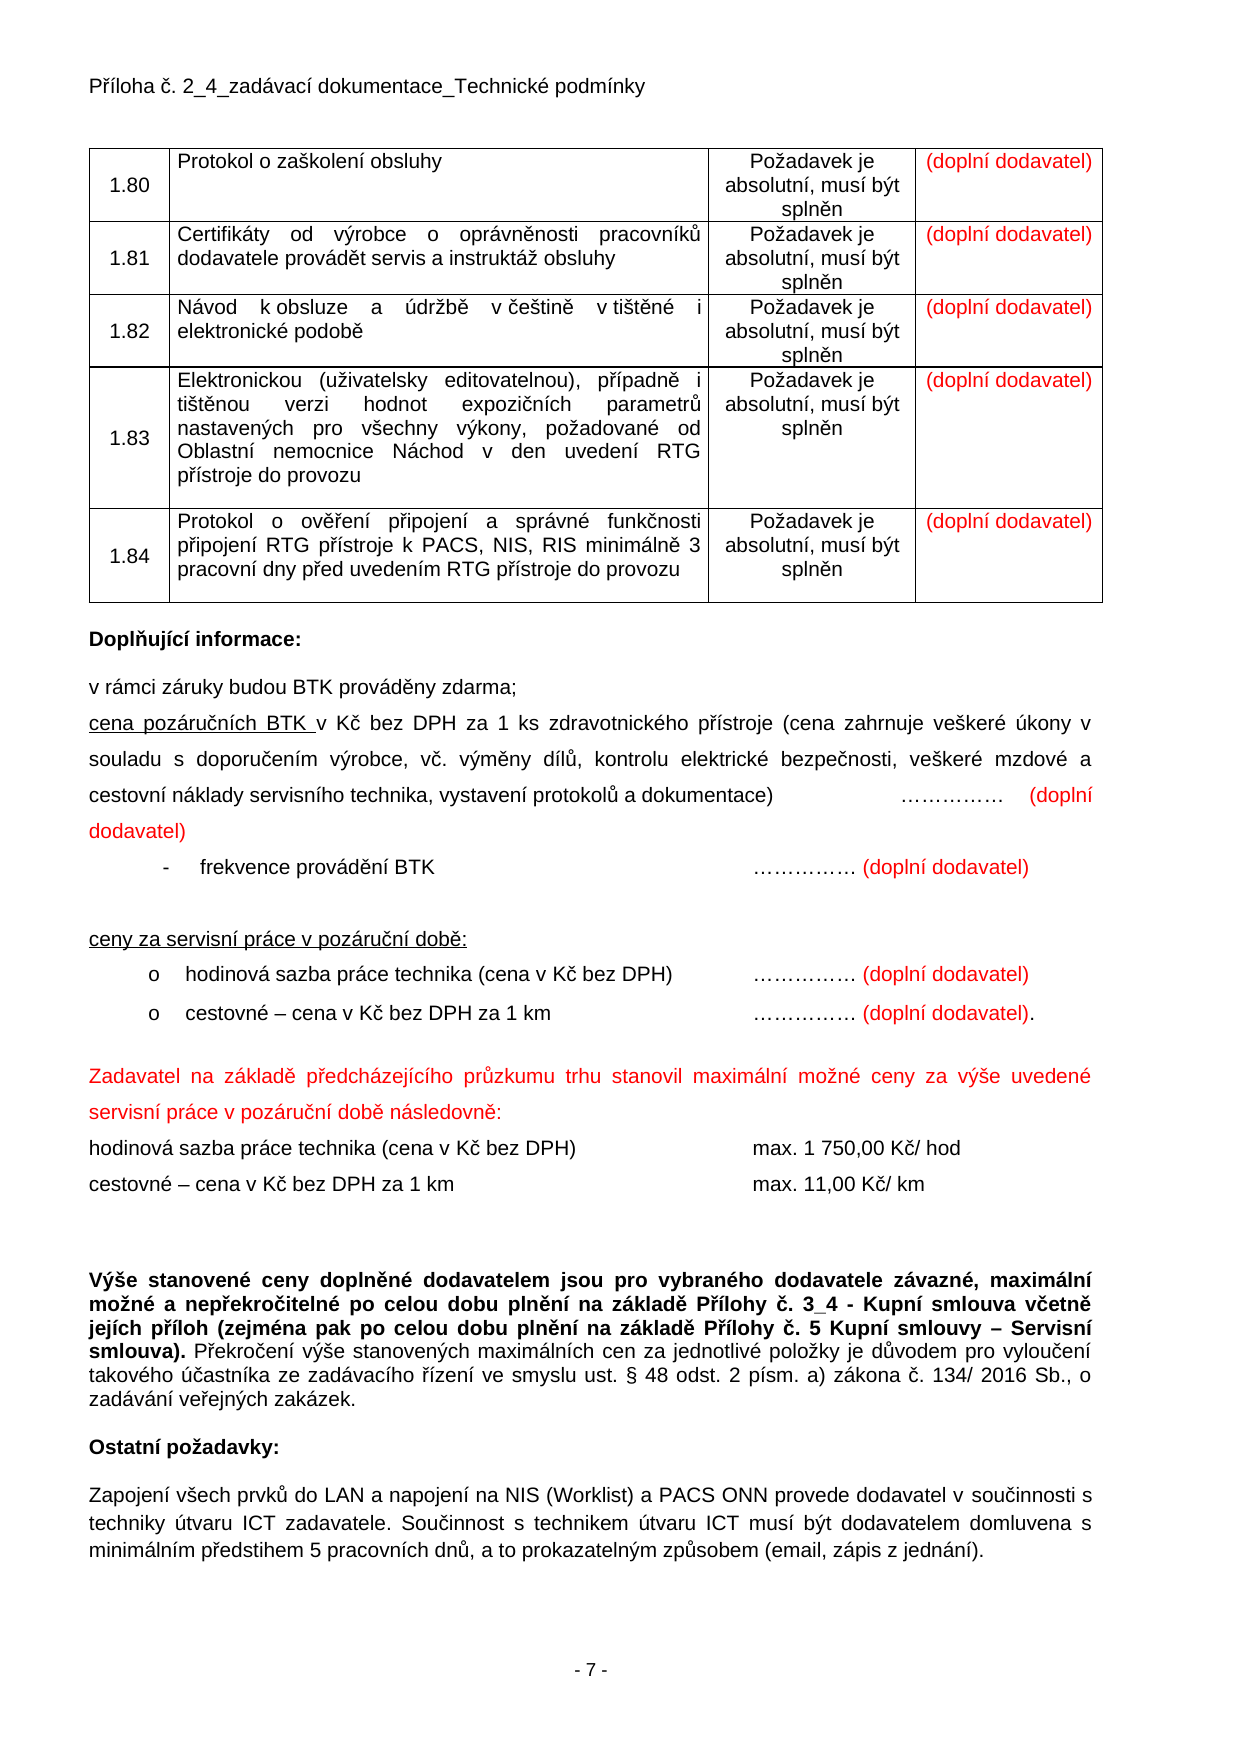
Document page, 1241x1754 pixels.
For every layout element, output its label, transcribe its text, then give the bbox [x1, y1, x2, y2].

text Zapojení všech prvků do LAN a napojení na NIS (Worklist) a PACS ONN provede dodavatel v součinnosti s techniky útvaru ICT zadavatele. Součinnost s technikem útvaru ICT musí být dodavatelem domluvena s minimálním předstihem 5 pracovních dnů, a to prokazatelným způsobem (email, zápis z jednání). [89, 1483, 1093, 1562]
table_cell 1.82 [90, 295, 169, 366]
table_cell Požadavek je absolutní, musí být splněn [709, 222, 915, 293]
text Ostatní požadavky: [89, 1435, 1093, 1459]
text Výše stanovené ceny doplněné dodavatelem jsou pro vybraného dodavatele závazné, maximální možné a nepřekročitelné po celou dobu plnění na základě Přílohy č. 3_4 - Kupní smlouva včetně jejích příloh (zejména pak po celou dobu plnění na základě Přílohy č. 5 Kupní smlouvy – Servisní smlouva). Překročení výše stanovených maximálních cen za jednotlivé položky je důvodem pro vyloučení takového účastníka ze zadávacího řízení ve smyslu ust. § 48 odst. 2 písm. a) zákona č. 134/ 2016 Sb., o zadávání veřejných zakázek. [89, 1267, 1093, 1411]
table_cell (doplní dodavatel) [916, 295, 1102, 366]
table_cell Protokol o zaškolení obsluhy [170, 149, 708, 221]
table_cell Požadavek je absolutní, musí být splněn [709, 295, 915, 366]
table_cell (doplní dodavatel) [916, 222, 1102, 293]
table_cell 1.84 [90, 509, 169, 602]
table_cell (doplní dodavatel) [916, 149, 1102, 221]
table_cell 1.81 [90, 222, 169, 293]
table_cell 1.80 [90, 149, 169, 221]
text Zadavatel na základě předcházejícího průzkumu trhu stanovil maximální možné ceny za výše uvedené servisní práce v pozáruční době následovně: [89, 1064, 1093, 1124]
table_cell Požadavek je absolutní, musí být splněn [709, 368, 915, 508]
table_cell 1.83 [90, 368, 169, 508]
list frekvence provádění BTK …………… (doplní dodavatel) [162, 854, 1093, 878]
list hodinová sazba práce technika (cena v Kč bez DPH) …………… (doplní dodavatel) [148, 962, 1093, 988]
table_cell Návod k obsluze a údržbě v češtině v tištěné i elektronické podobě [170, 295, 708, 366]
text cestovné – cena v Kč bez DPH za 1 km max. 11,00 Kč/ km [89, 1172, 1093, 1196]
table_cell Elektronickou (uživatelsky editovatelnou), případně i tištěnou verzi hodnot expozičních parametrů nastavených pro všechny výkony, požadované od Oblastní nemocnice Náchod v den uvedení RTG přístroje do provozu [170, 368, 708, 508]
table_cell Certifikáty od výrobce o oprávněnosti pracovníků dodavatele provádět servis a instruktáž obsluhy [170, 222, 708, 293]
text hodinová sazba práce technika (cena v Kč bez DPH) max. 1 750,00 Kč/ hod [89, 1136, 1093, 1159]
table_cell (doplní dodavatel) [916, 368, 1102, 508]
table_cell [709, 149, 915, 221]
text v rámci záruky budou BTK prováděny zdarma; [89, 675, 1093, 699]
text Doplňující informace: [89, 627, 1093, 651]
text cena pozáručních BTK v Kč bez DPH za 1 ks zdravotnického přístroje (cena zahrnuje veškeré úkony v souladu s doporučením výrobce, vč. výměny dílů, kontrolu elektrické bezpečnosti, veškeré mzdové a cestovní náklady servisního technika, vystavení protokolů a dokumentace) …………… (doplní dodavatel) [89, 711, 1093, 842]
table_cell (doplní dodavatel) [916, 509, 1102, 602]
table_cell Protokol o ověření připojení a správné funkčnosti připojení RTG přístroje k PACS, NIS, RIS minimálně 3 pracovní dny před uvedením RTG přístroje do provozu [170, 509, 708, 602]
list cestovné – cena v Kč bez DPH za 1 km …………… (doplní dodavatel). [148, 1001, 1093, 1027]
table_cell Požadavek je absolutní, musí být splněn [709, 509, 915, 602]
text ceny za servisní práce v pozáruční době: [89, 926, 1093, 950]
